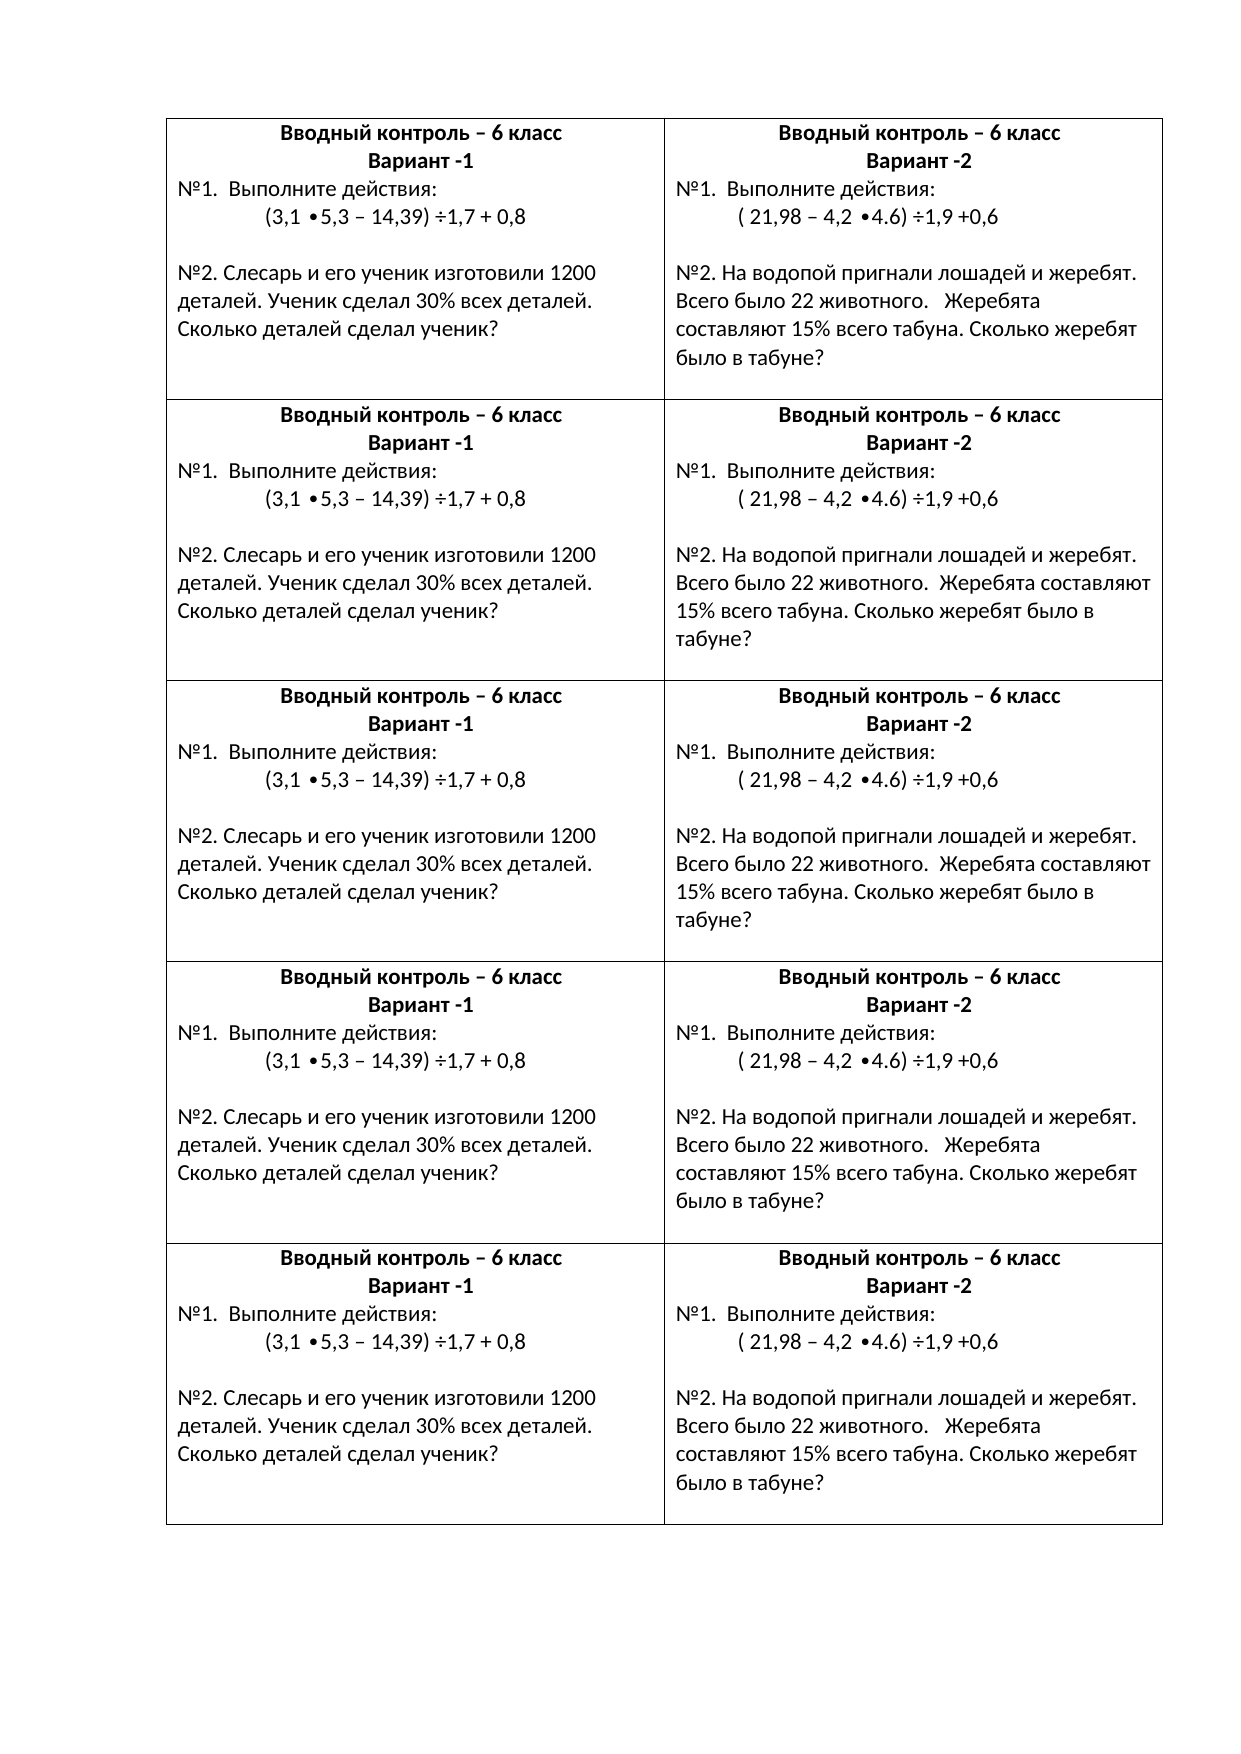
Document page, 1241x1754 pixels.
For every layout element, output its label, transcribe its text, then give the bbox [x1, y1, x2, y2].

table_header Вводный контроль – 6 класс Вариант -1 №1. Выполните действия: (3,1 ∙5,3 – 14,39) ÷1,7 + 0,8 №2. Слесарь и его ученик изготовили 1200 деталей. Ученик сделал 30% всех деталей. Сколько деталей сделал ученик? [167, 119, 664, 399]
table_cell Вводный контроль – 6 класс Вариант -2 №1. Выполните действия: ( 21,98 – 4,2 ∙4.6) ÷1,9 +0,6 №2. На водопой пригнали лошадей и жеребят. Всего было 22 животного. Жеребята составляют 15% всего табуна. Сколько жеребят было в табуне? [665, 962, 1162, 1242]
table_cell Вводный контроль – 6 класс Вариант -1 №1. Выполните действия: (3,1 ∙5,3 – 14,39) ÷1,7 + 0,8 №2. Слесарь и его ученик изготовили 1200 деталей. Ученик сделал 30% всех деталей. Сколько деталей сделал ученик? [167, 1244, 664, 1524]
table_cell Вводный контроль – 6 класс Вариант -2 №1. Выполните действия: ( 21,98 – 4,2 ∙4.6) ÷1,9 +0,6 №2. На водопой пригнали лошадей и жеребят. Всего было 22 животного. Жеребята составляют 15% всего табуна. Сколько жеребят было в табуне? [665, 400, 1162, 680]
table_header Вводный контроль – 6 класс Вариант -2 №1. Выполните действия: ( 21,98 – 4,2 ∙4.6) ÷1,9 +0,6 №2. На водопой пригнали лошадей и жеребят. Всего было 22 животного. Жеребята составляют 15% всего табуна. Сколько жеребят было в табуне? [665, 119, 1162, 399]
table_cell Вводный контроль – 6 класс Вариант -1 №1. Выполните действия: (3,1 ∙5,3 – 14,39) ÷1,7 + 0,8 №2. Слесарь и его ученик изготовили 1200 деталей. Ученик сделал 30% всех деталей. Сколько деталей сделал ученик? [167, 962, 664, 1242]
table_cell Вводный контроль – 6 класс Вариант -1 №1. Выполните действия: (3,1 ∙5,3 – 14,39) ÷1,7 + 0,8 №2. Слесарь и его ученик изготовили 1200 деталей. Ученик сделал 30% всех деталей. Сколько деталей сделал ученик? [167, 681, 664, 961]
table_cell Вводный контроль – 6 класс Вариант -2 №1. Выполните действия: ( 21,98 – 4,2 ∙4.6) ÷1,9 +0,6 №2. На водопой пригнали лошадей и жеребят. Всего было 22 животного. Жеребята составляют 15% всего табуна. Сколько жеребят было в табуне? [665, 681, 1162, 961]
table_cell Вводный контроль – 6 класс Вариант -2 №1. Выполните действия: ( 21,98 – 4,2 ∙4.6) ÷1,9 +0,6 №2. На водопой пригнали лошадей и жеребят. Всего было 22 животного. Жеребята составляют 15% всего табуна. Сколько жеребят было в табуне? [665, 1244, 1162, 1524]
table_cell Вводный контроль – 6 класс Вариант -1 №1. Выполните действия: (3,1 ∙5,3 – 14,39) ÷1,7 + 0,8 №2. Слесарь и его ученик изготовили 1200 деталей. Ученик сделал 30% всех деталей. Сколько деталей сделал ученик? [167, 400, 664, 680]
